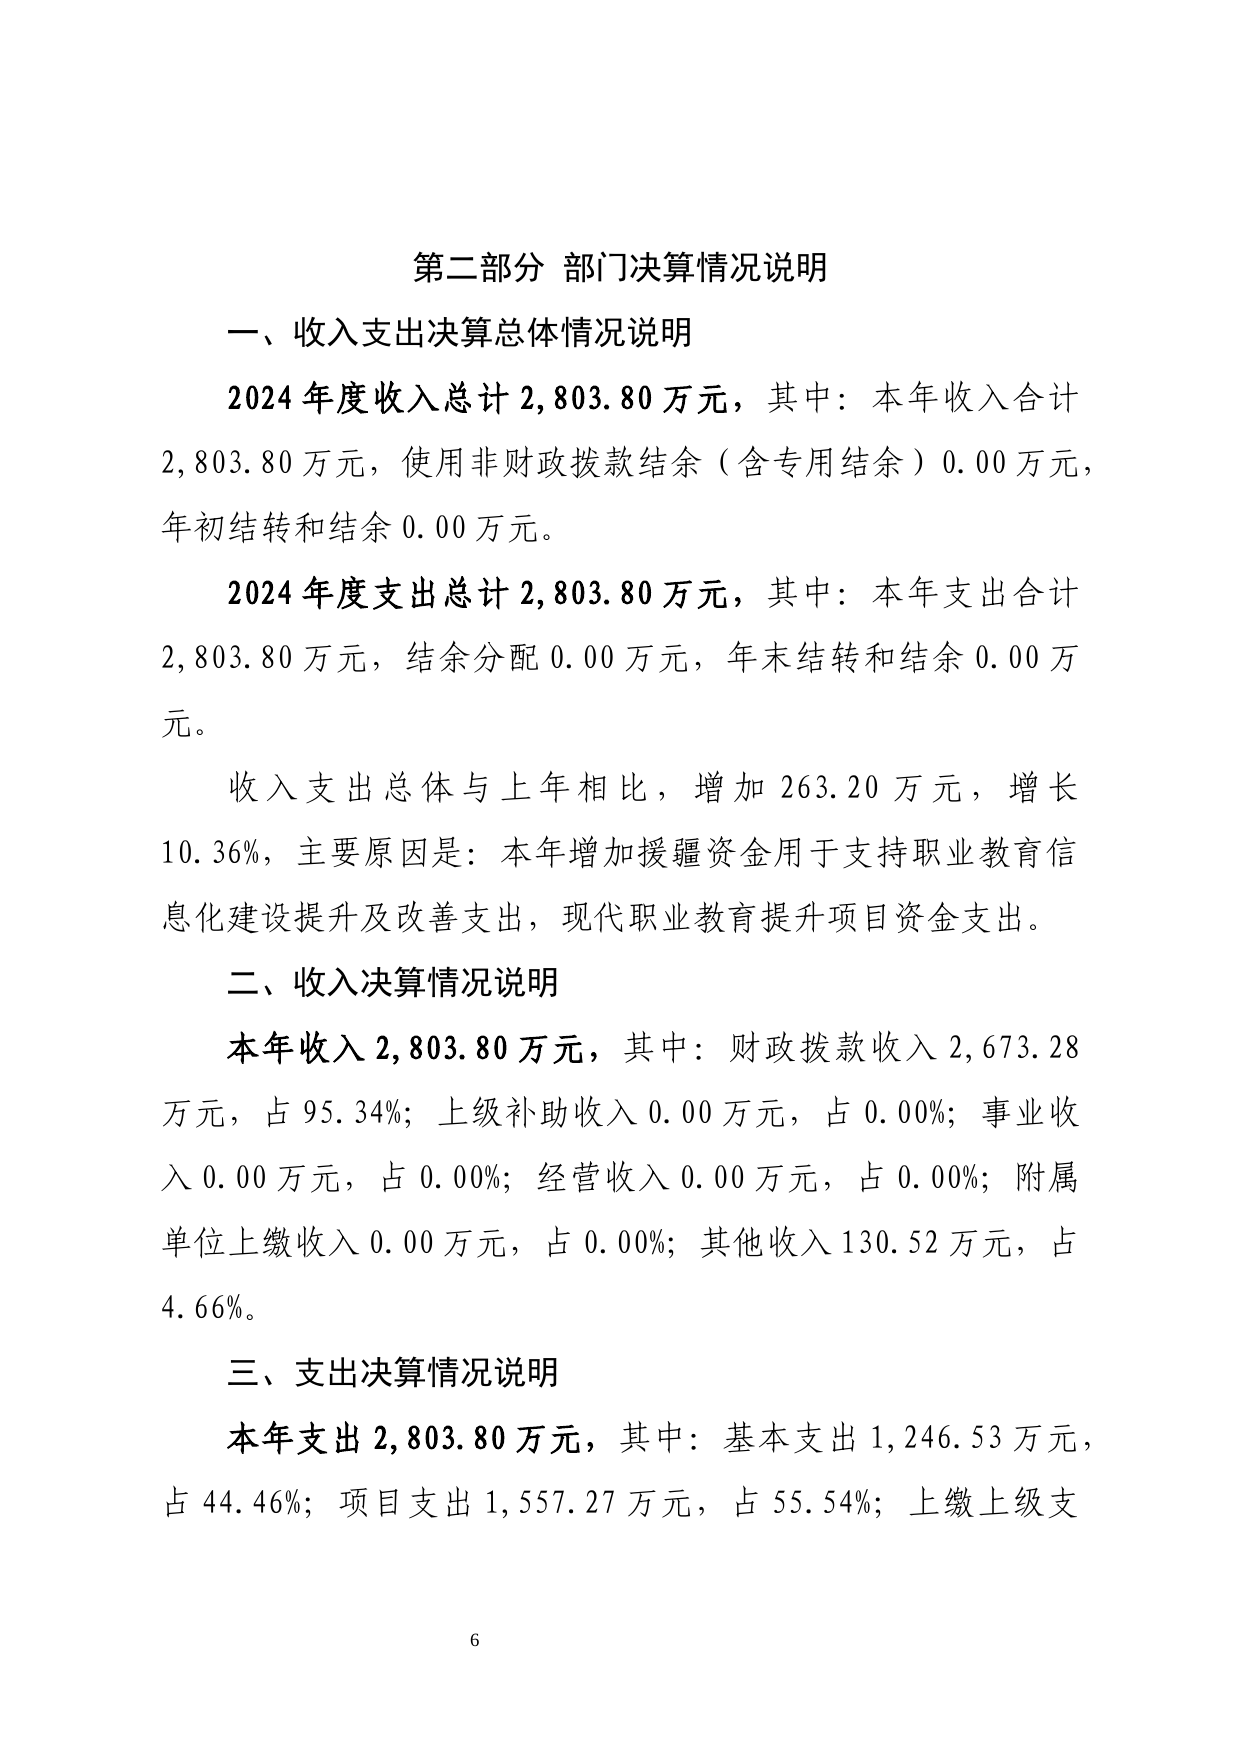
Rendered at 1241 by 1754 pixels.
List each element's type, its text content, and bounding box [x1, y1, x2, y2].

text 2024年度收入总计2,803.80万元，其中：本年收入合计2,803.80万元，使用非财政拨款结余（含专用结余）0.00万元，年初结转和结余0.00万元。 [159, 363, 1081, 558]
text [159, 1403, 1081, 1533]
text 本年收入2,803.80万元，其中：财政拨款收入2,673.28万元，占95.34%；上级补助收入0.00万元，占0.00%；事业收入0.00万元，占0.00%；经营收入0.00万元，占0.00%；附属单位上缴收入0.00万元，占0.00%；其他收入130.52万元，占4.66%。 [159, 1013, 1081, 1338]
text 一、收入支出决算总体情况说明 [159, 298, 1081, 363]
text 收入支出总体与上年相比，增加263.20万元，增长10.36%，主要原因是：本年增加援疆资金用于支持职业教育信息化建设提升及改善支出，现代职业教育提升项目资金支出。 [159, 753, 1081, 948]
text 2024年度支出总计2,803.80万元，其中：本年支出合计2,803.80万元，结余分配0.00万元，年末结转和结余0.00万元。 [159, 558, 1081, 753]
text 三、支出决算情况说明 [159, 1338, 1081, 1403]
text 二、收入决算情况说明 [159, 948, 1081, 1013]
text 第二部分 部门决算情况说明 [159, 233, 1081, 298]
